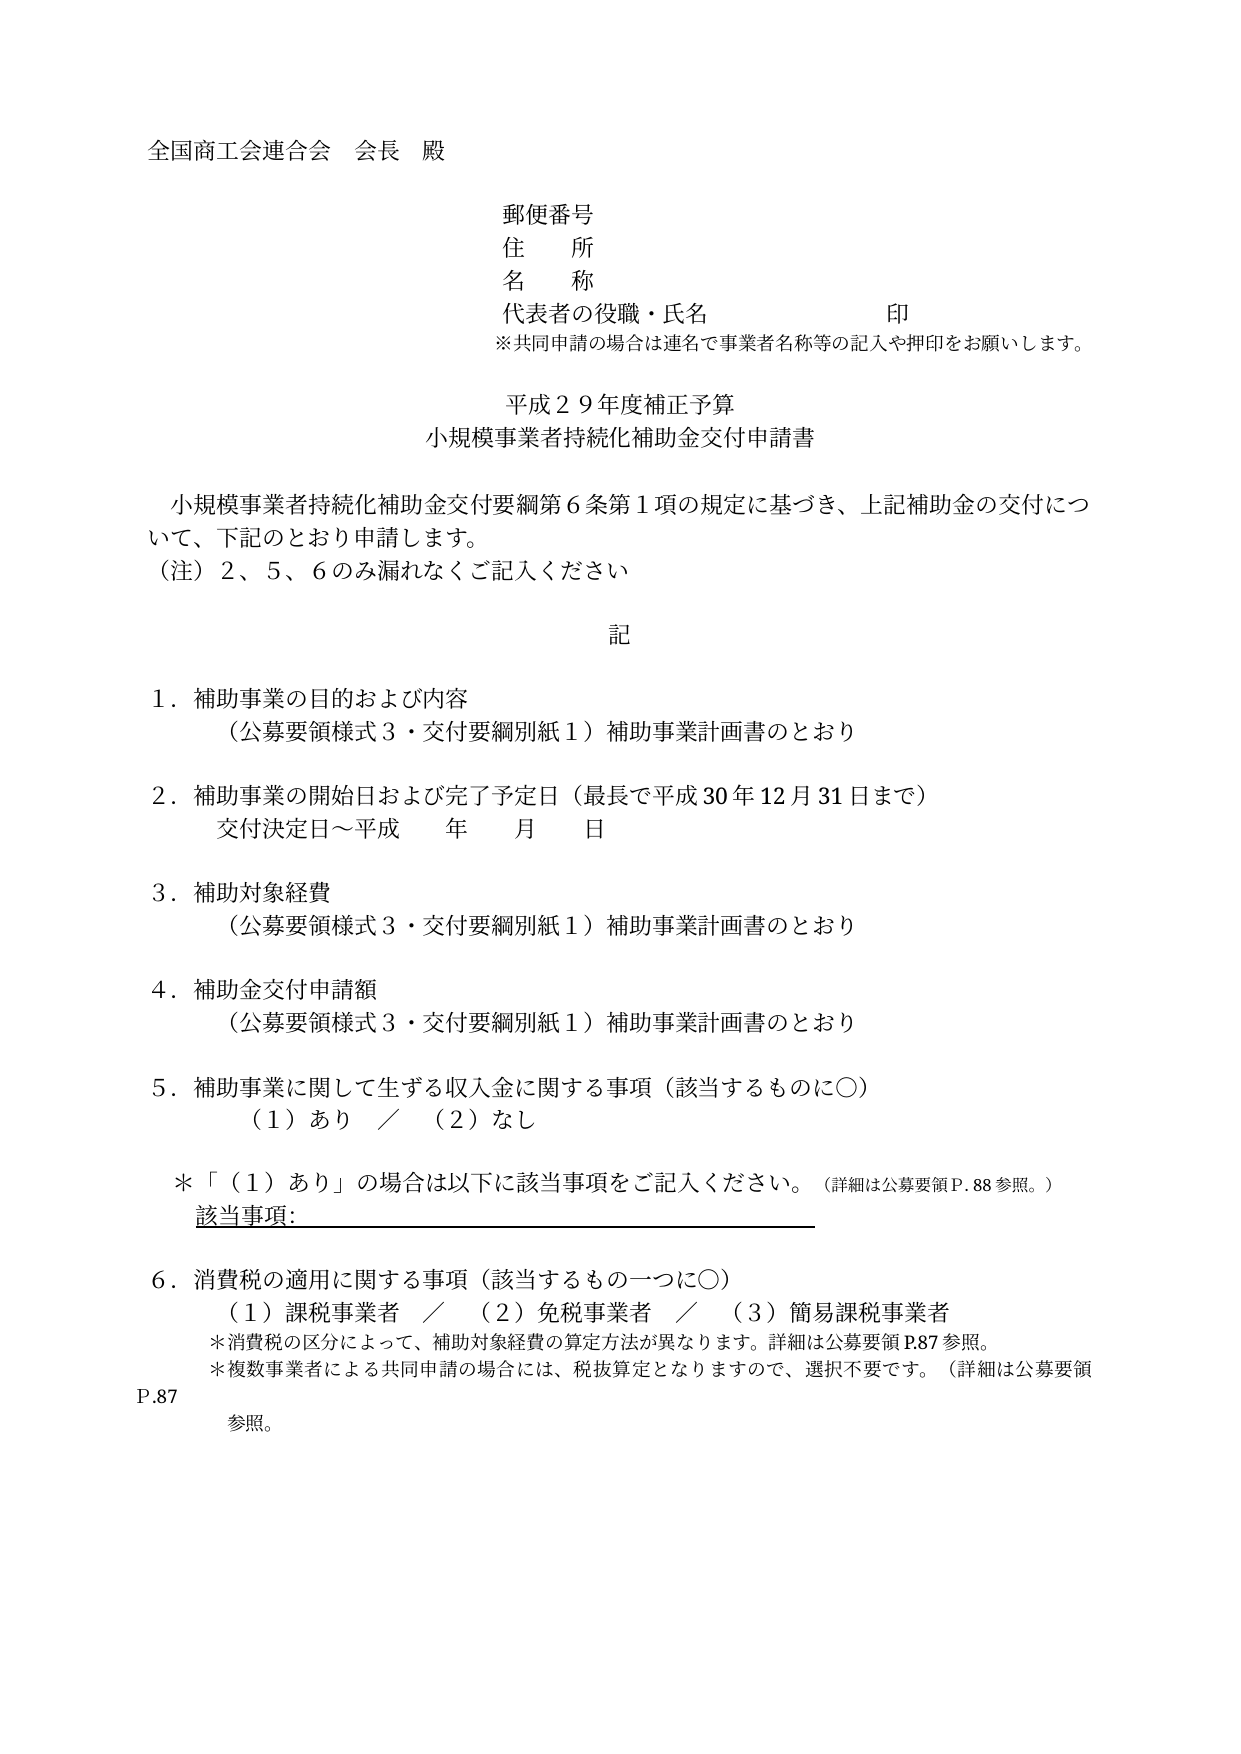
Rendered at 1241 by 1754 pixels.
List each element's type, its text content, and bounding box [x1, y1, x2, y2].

text ＊消費税の区分によって、補助対象経費の算定方法が異なります。詳細は公募要領P.87参照。 [133, 1328, 1092, 1355]
text ＊複数事業者による共同申請の場合には、税抜算定となりますので、選択不要です。（詳細は公募要領Ｐ.87 [133, 1355, 1092, 1409]
text １．補助事業の目的および内容 [148, 681, 1092, 714]
text 全国商工会連合会 会長 殿 [148, 133, 1092, 166]
text 名 称 [502, 263, 1017, 296]
text ５．補助事業に関して生ずる収入金に関する事項（該当するものに○） [148, 1069, 1092, 1102]
subtitle 記 [148, 617, 1092, 650]
text （注）２、５、６のみ漏れなくご記入ください [148, 553, 1093, 586]
text 小規模事業者持続化補助金交付要綱第６条第１項の規定に基づき、上記補助金の交付について、下記のとおり申請します。 [148, 487, 1093, 553]
text （１）課税事業者 ／ （２）免税事業者 ／ （３）簡易課税事業者 [148, 1295, 1092, 1328]
text 郵便番号 [502, 197, 1017, 230]
text 代表者の役職・氏名 印 [502, 296, 1078, 329]
text 該当事項： [148, 1198, 1092, 1231]
text ※共同申請の場合は連名で事業者名称等の記入や押印をお願いします。 [148, 329, 1093, 356]
text ３．補助対象経費 [148, 875, 1092, 908]
text 平成２９年度補正予算 [148, 387, 1093, 420]
text 参照。 [133, 1409, 1092, 1436]
text 住 所 [502, 230, 1017, 263]
text （公募要領様式３・交付要綱別紙１）補助事業計画書のとおり [148, 908, 1092, 941]
text ２．補助事業の開始日および完了予定日（最長で平成30年12月31日まで） [148, 778, 1092, 811]
text 交付決定日～平成 年 月 日 [148, 811, 1092, 844]
text ４．補助金交付申請額 [148, 972, 1092, 1005]
text （公募要領様式３・交付要綱別紙１）補助事業計画書のとおり [148, 714, 1092, 747]
text （公募要領様式３・交付要綱別紙１）補助事業計画書のとおり [148, 1005, 1092, 1038]
text 小規模事業者持続化補助金交付申請書 [148, 420, 1093, 453]
text ＊「（１）あり」の場合は以下に該当事項をご記入ください。（詳細は公募要領Ｐ. 88参照。） [148, 1165, 1092, 1198]
text ６．消費税の適用に関する事項（該当するもの一つに○） [148, 1262, 1092, 1295]
text （１）あり ／ （２）なし [148, 1102, 1092, 1135]
